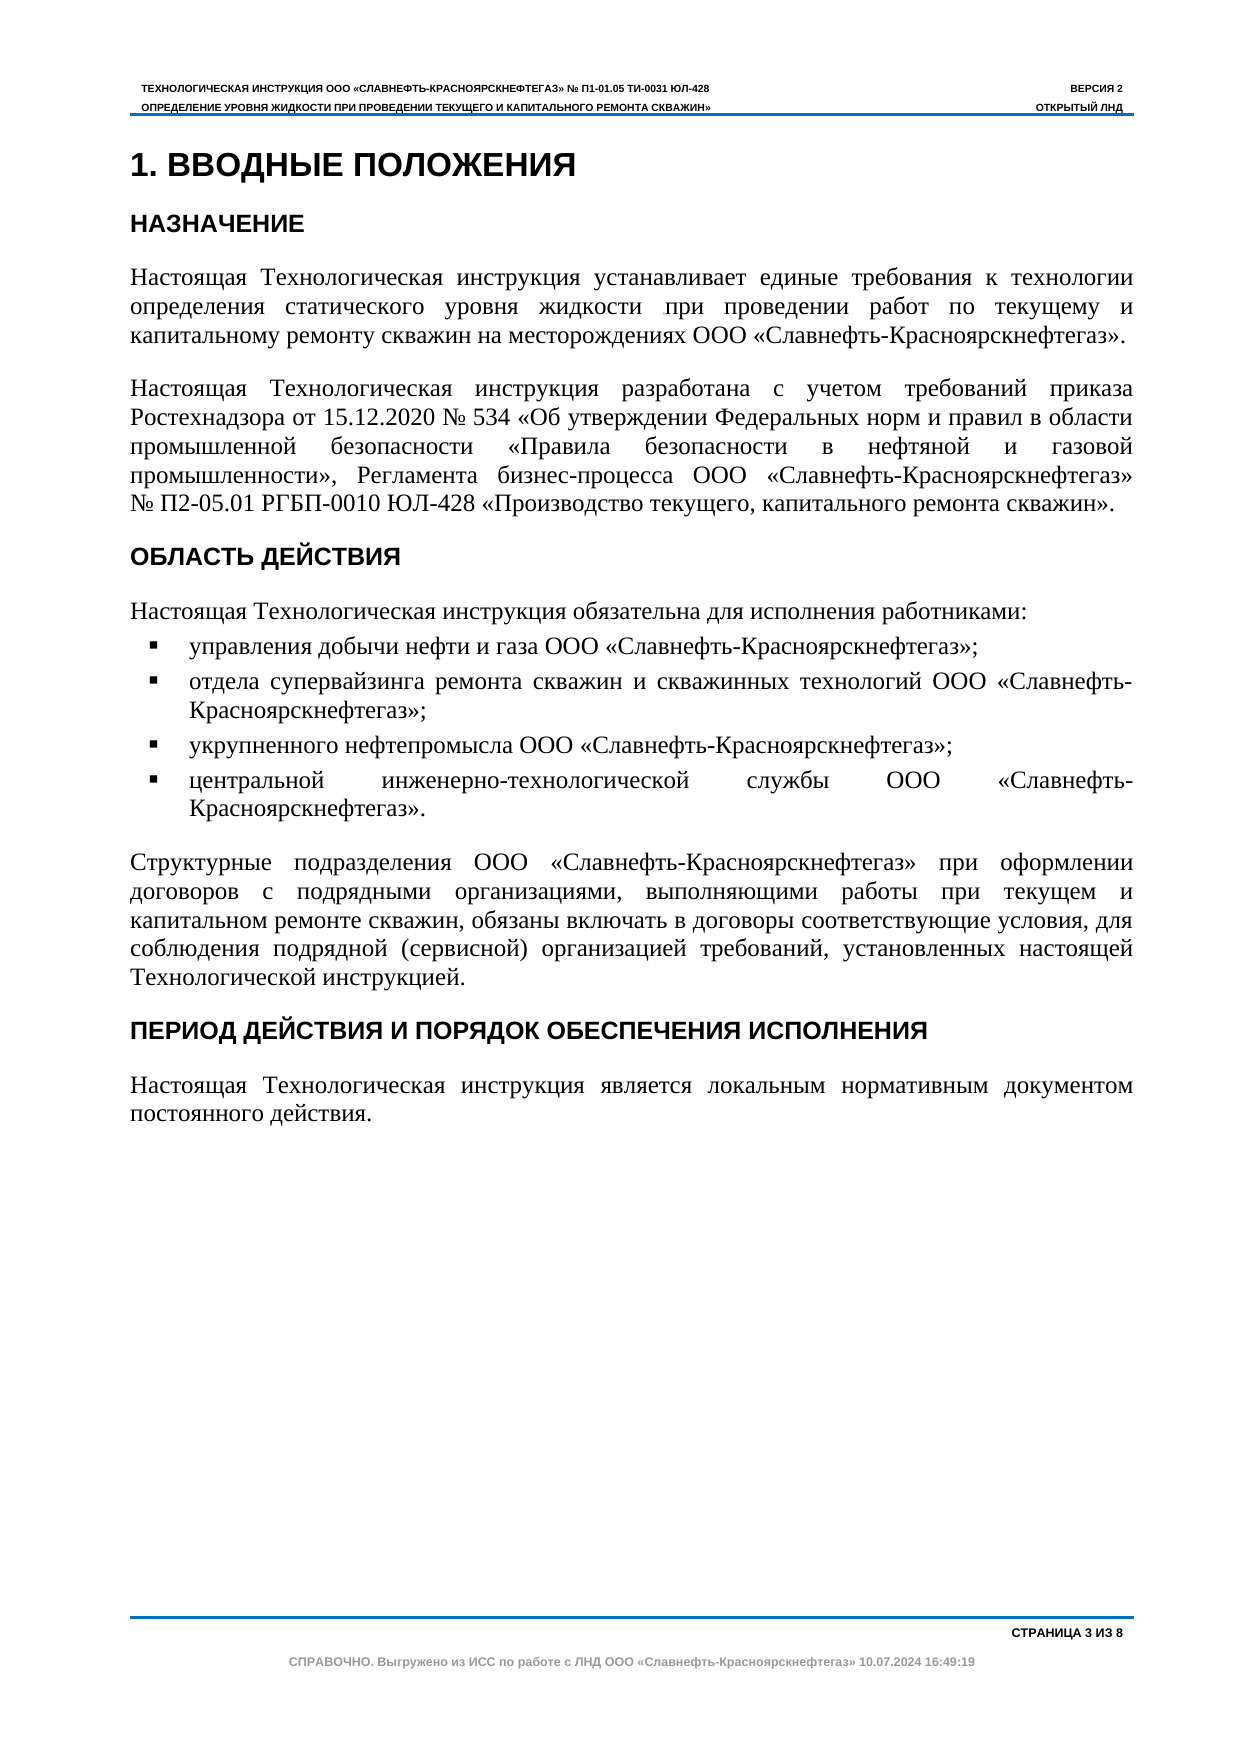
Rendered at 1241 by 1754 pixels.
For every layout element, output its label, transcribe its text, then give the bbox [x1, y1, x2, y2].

list отдела супервайзинга ремонта скважин и скважинных технологий ООО «Славнефть-Красноярскнефтегаз»; [148, 666, 1134, 723]
subtitle НАЗНАЧЕНИЕ [130, 208, 1134, 237]
text Настоящая Технологическая инструкция является локальным нормативным документом постоянного действия. [130, 1070, 1134, 1127]
text Настоящая Технологическая инструкция обязательна для исполнения работниками: [130, 596, 1134, 625]
text Структурные подразделения ООО «Славнефть-Красноярскнефтегаз» при оформлении договоров с подрядными организациями, выполняющими работы при текущем и капитальном ремонте скважин, обязаны включать в договоры соответствующие условия, для соблюдения подрядной (сервисной) организацией требований, установленных настоящей Технологической инструкцией. [130, 847, 1134, 991]
list укрупненного нефтепромысла ООО «Славнефть-Красноярскнефтегаз»; [148, 730, 1134, 758]
subtitle ОБЛАСТЬ ДЕЙСТВИЯ [130, 542, 1134, 571]
list центральной инженерно-технологической службы ООО «Славнефть-Красноярскнефтегаз». [148, 765, 1134, 822]
text Настоящая Технологическая инструкция устанавливает единые требования к технологии определения статического уровня жидкости при проведении работ по текущему и капитальному ремонту скважин на месторождениях ООО «Славнефть-Красноярскнефтегаз». [130, 262, 1134, 348]
subtitle ПЕРИОД ДЕЙСТВИЯ И ПОРЯДОК ОБЕСПЕЧЕНИЯ ИСПОЛНЕНИЯ [130, 1016, 1134, 1045]
subtitle 1. ВВОДНЫЕ ПОЛОЖЕНИЯ [130, 145, 1134, 183]
list управления добычи нефти и газа ООО «Славнефть-Красноярскнефтегаз»; [148, 631, 1134, 660]
list Настоящая Технологическая инструкция разработана с учетом требований приказа Ростехнадзора от 15.12.2020 № 534 «Об утверждении Федеральных норм и правил в области промышленной безопасности «Правила безопасности в нефтяной и газовой промышленности», Регламента бизнес-процесса ООО «Славнефть-Красноярскнефтегаз» № П2-05.01 РГБП-0010 ЮЛ-428 «Производство текущего, капитального ремонта скважин». [130, 373, 1134, 517]
